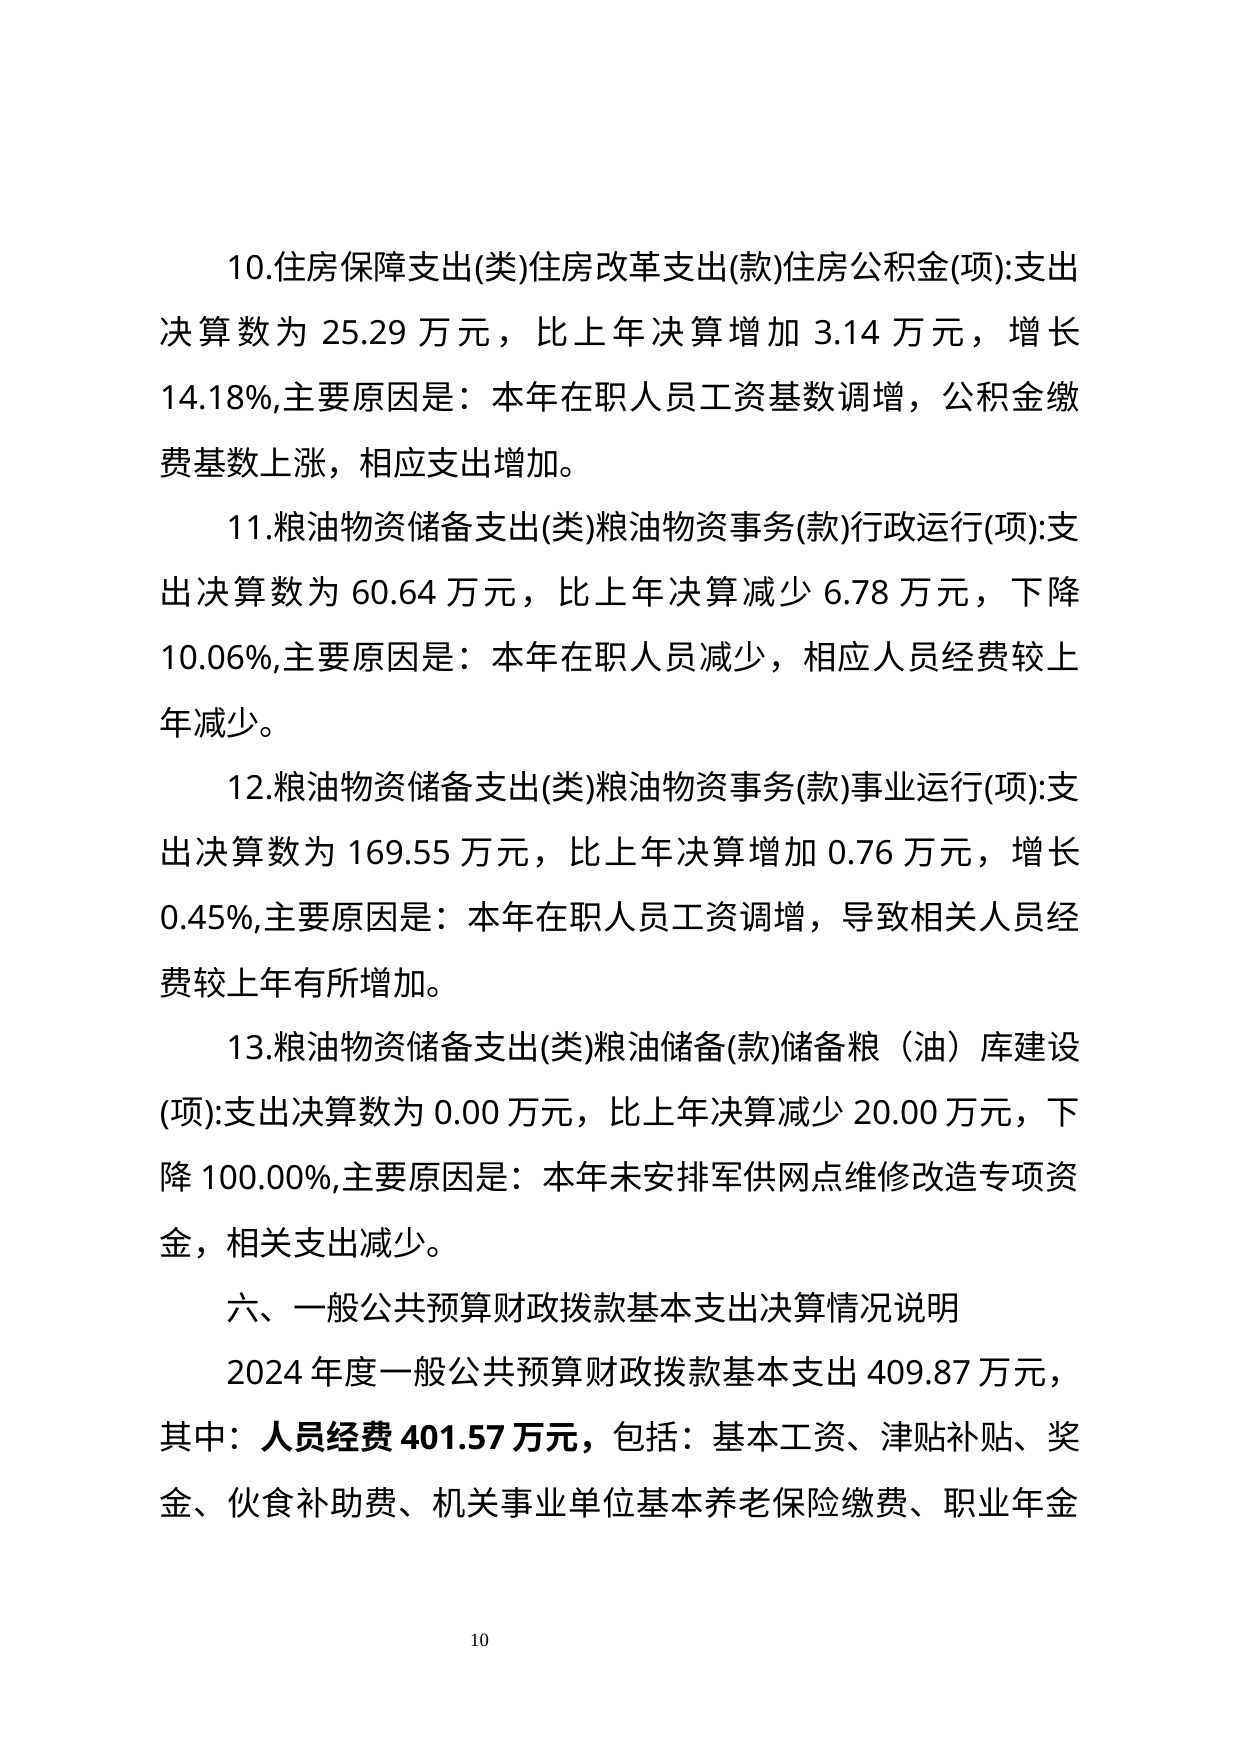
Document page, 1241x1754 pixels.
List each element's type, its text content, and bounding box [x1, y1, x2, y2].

text 12.粮油物资储备支出(类)粮油物资事务(款)事业运行(项):支出决算数为169.55万元，比上年决算增加0.76万元，增长0.45%,主要原因是：本年在职人员工资调增，导致相关人员经费较上年有所增加。 [159, 753, 1081, 1013]
text 11.粮油物资储备支出(类)粮油物资事务(款)行政运行(项):支出决算数为60.64万元，比上年决算减少6.78万元，下降10.06%,主要原因是：本年在职人员减少，相应人员经费较上年减少。 [159, 493, 1081, 753]
text 六、一般公共预算财政拨款基本支出决算情况说明 [159, 1273, 1081, 1338]
text 10.住房保障支出(类)住房改革支出(款)住房公积金(项):支出决算数为25.29万元，比上年决算增加3.14万元，增长14.18%,主要原因是：本年在职人员工资基数调增，公积金缴费基数上涨，相应支出增加。 [159, 233, 1081, 493]
text 13.粮油物资储备支出(类)粮油储备(款)储备粮（油）库建设(项):支出决算数为0.00万元，比上年决算减少20.00万元，下降100.00%,主要原因是：本年未安排军供网点维修改造专项资金，相关支出减少。 [159, 1013, 1081, 1273]
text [159, 1338, 1081, 1533]
